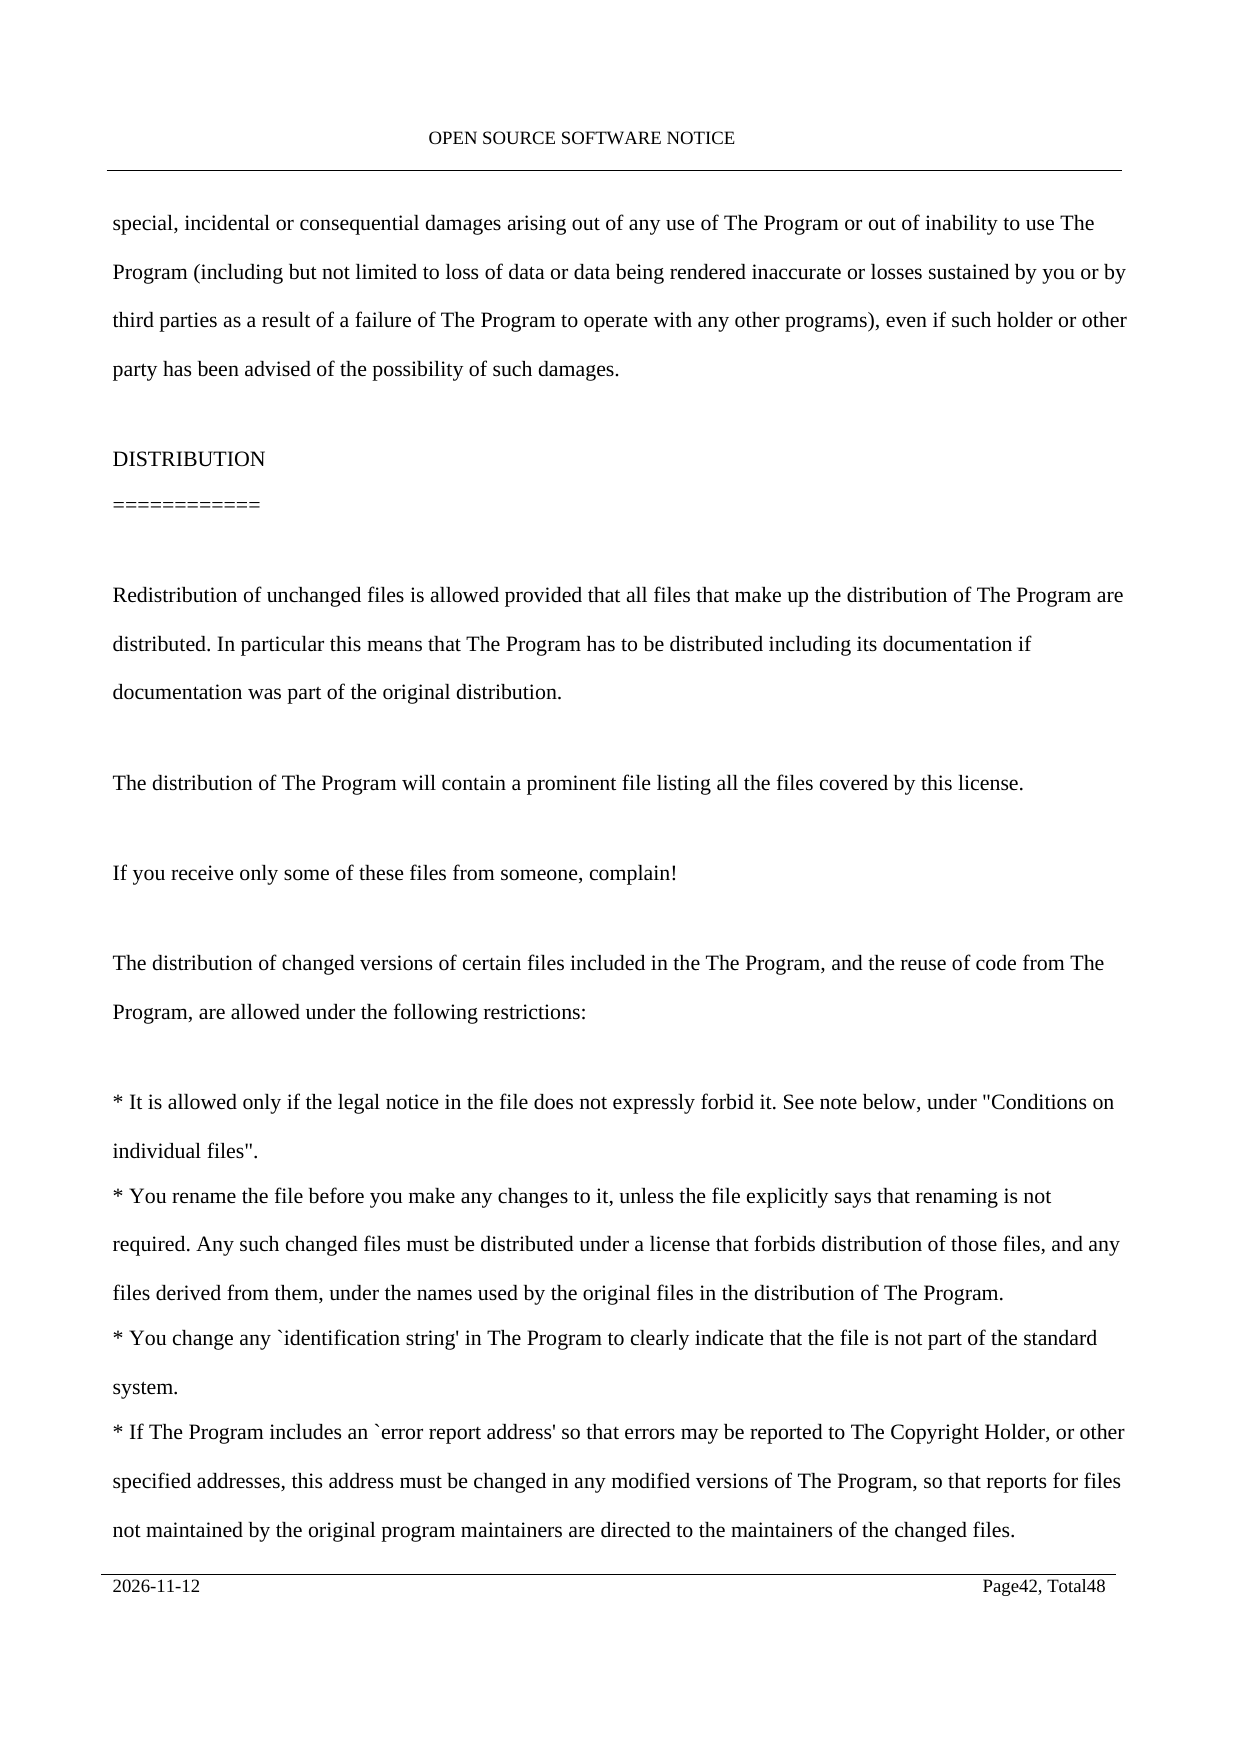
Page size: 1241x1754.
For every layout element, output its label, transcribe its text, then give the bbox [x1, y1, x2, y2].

text The distribution of changed versions of certain files included in the The Program, and the reuse of code from The Program, are allowed under the following restrictions: [112, 946, 1128, 1027]
text * If The Program includes an `error report address' so that errors may be reported to The Copyright Holder, or other specified addresses, this address must be changed in any modified versions of The Program, so that reports for files not maintained by the original program maintainers are directed to the maintainers of the changed files. [112, 1416, 1128, 1546]
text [112, 206, 1128, 385]
text If you receive only some of these files from someone, complain! [112, 856, 1128, 888]
text * It is allowed only if the legal notice in the file does not expressly forbid it. See note below, under "Conditions on individual files". [112, 1085, 1128, 1166]
text Redistribution of unchanged files is allowed provided that all files that make up the distribution of The Program are distributed. In particular this means that The Program has to be distributed including its documentation if documentation was part of the original distribution. [112, 578, 1128, 708]
text ============ [112, 488, 1128, 520]
text DISTRIBUTION [112, 443, 1128, 475]
text * You change any `identification string' in The Program to clearly indicate that the file is not part of the standard system. [112, 1322, 1128, 1403]
text The distribution of The Program will contain a prominent file listing all the files covered by this license. [112, 766, 1128, 798]
text * You rename the file before you make any changes to it, unless the file explicitly says that renaming is not required. Any such changed files must be distributed under a license that forbids distribution of those files, and any files derived from them, under the names used by the original files in the distribution of The Program. [112, 1179, 1128, 1309]
